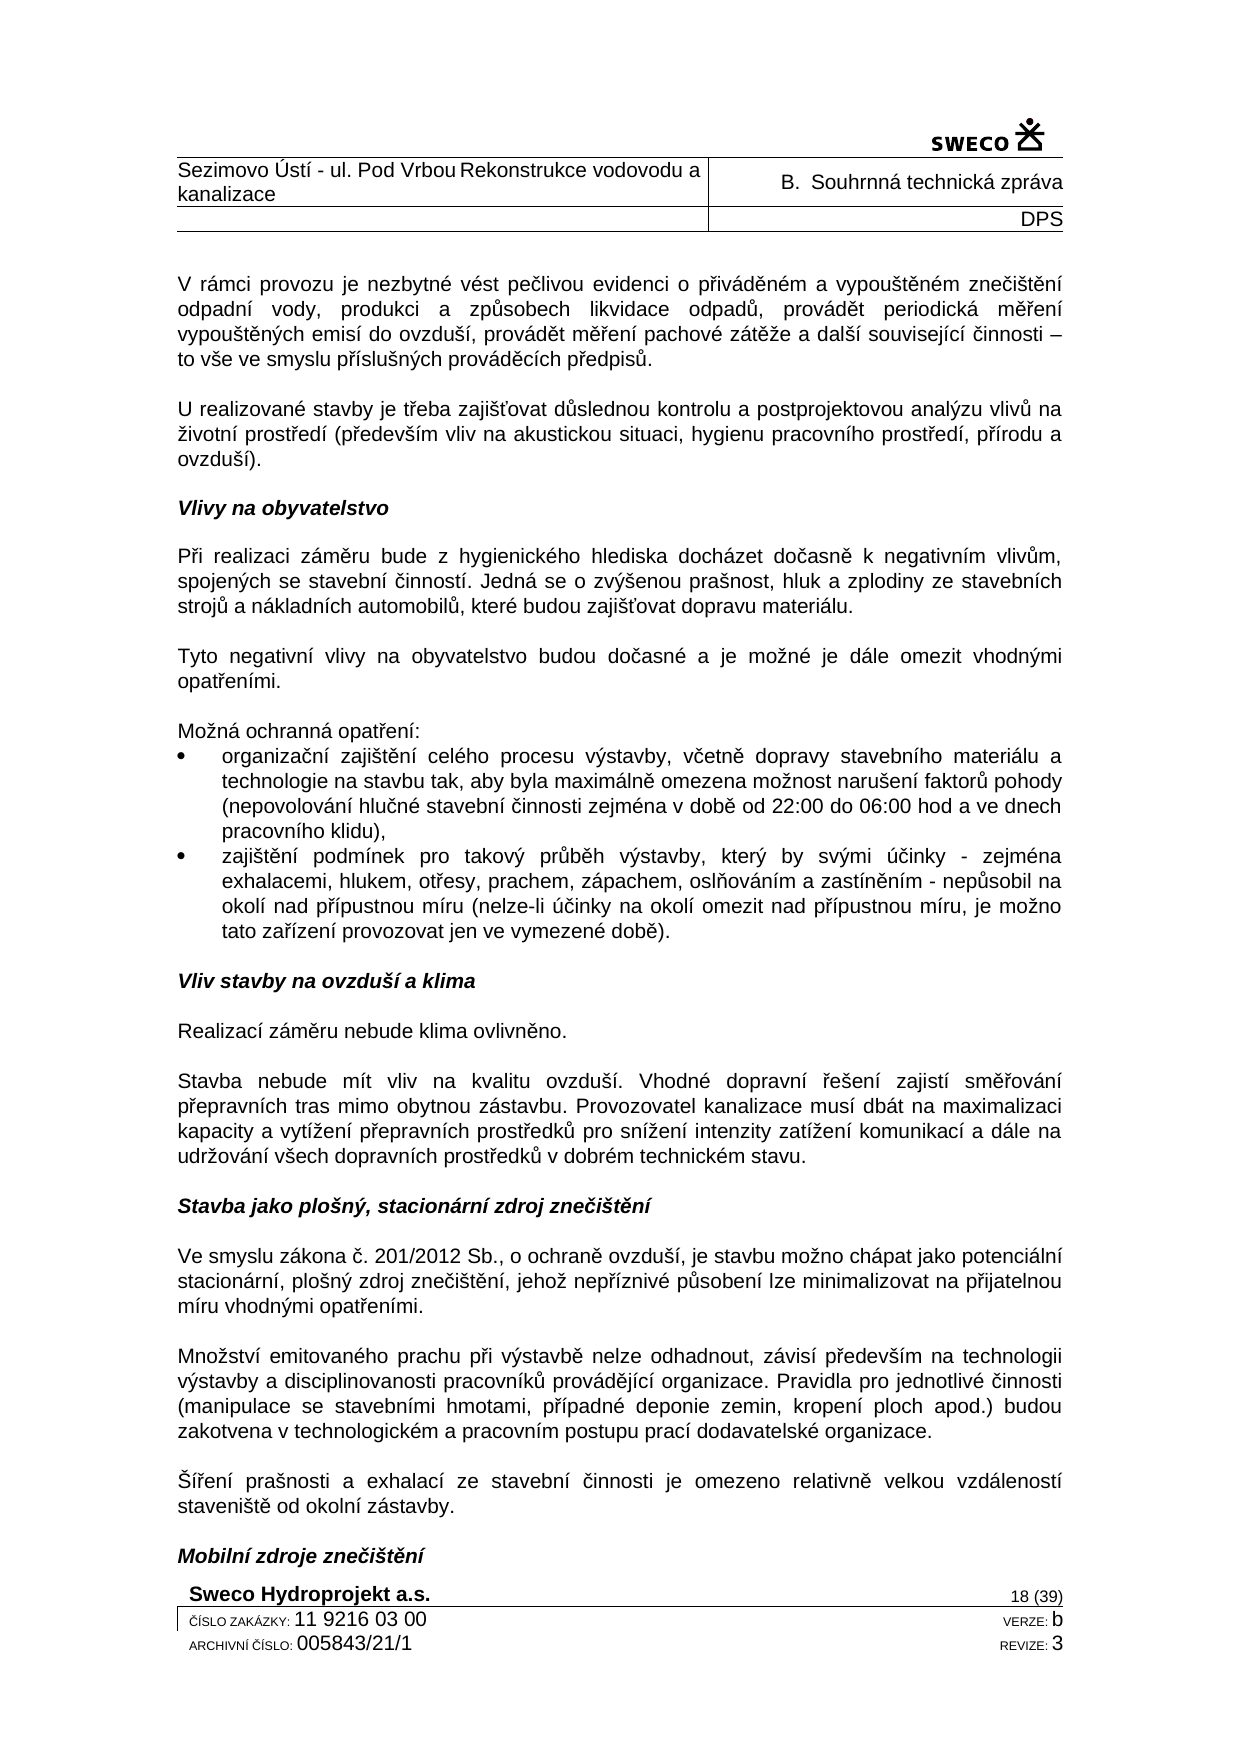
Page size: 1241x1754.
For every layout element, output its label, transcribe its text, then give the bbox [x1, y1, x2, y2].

text Při realizaci záměru bude z hygienického hlediska docházet dočasně k negativním vlivům, spojených se stavební činností. Jedná se o zvýšenou prašnost, hluk a zplodiny ze stavebních strojů a nákladních automobilů, které budou zajišťovat dopravu materiálu. [177, 543, 1063, 618]
text Množství emitovaného prachu při výstavbě nelze odhadnout, závisí především na technologii výstavby a disciplinovanosti pracovníků provádějící organizace. Pravidla pro jednotlivé činnosti (manipulace se stavebními hmotami, případné deponie zemin, kropení ploch apod.) budou zakotvena v technologickém a pracovním postupu prací dodavatelské organizace. [177, 1343, 1063, 1443]
text Stavba jako plošný, stacionární zdroj znečištění [177, 1193, 1063, 1218]
text Ve smyslu zákona č. 201/2012 Sb., o ochraně ovzduší, je stavbu možno chápat jako potenciální stacionární, plošný zdroj znečištění, jehož nepříznivé působení lze minimalizovat na přijatelnou míru vhodnými opatřeními. [177, 1243, 1063, 1318]
text Možná ochranná opatření: [177, 718, 1063, 743]
text Vliv stavby na ovzduší a klima [177, 968, 1063, 993]
text Šíření prašnosti a exhalací ze stavební činnosti je omezeno relativně velkou vzdáleností staveniště od okolní zástavby. [177, 1468, 1063, 1518]
text U realizované stavby je třeba zajišťovat důslednou kontrolu a postprojektovou analýzu vlivů na životní prostředí (především vliv na akustickou situaci, hygienu pracovního prostředí, přírodu a ovzduší). [177, 397, 1063, 472]
list organizační zajištění celého procesu výstavby, včetně dopravy stavebního materiálu a technologie na stavbu tak, aby byla maximálně omezena možnost narušení faktorů pohody (nepovolování hlučné stavební činnosti zejména v době od 22:00 do 06:00 hod a ve dnech pracovního klidu), [177, 743, 1063, 843]
list zajištění podmínek pro takový průběh výstavby, který by svými účinky - zejména exhalacemi, hlukem, otřesy, prachem, zápachem, oslňováním a zastíněním - nepůsobil na okolí nad přípustnou míru (nelze-li účinky na okolí omezit nad přípustnou míru, je možno tato zařízení provozovat jen ve vymezené době). [177, 843, 1063, 943]
text Tyto negativní vlivy na obyvatelstvo budou dočasné a je možné je dále omezit vhodnými opatřeními. [177, 643, 1063, 693]
text Stavba nebude mít vliv na kvalitu ovzduší. Vhodné dopravní řešení zajistí směřování přepravních tras mimo obytnou zástavbu. Provozovatel kanalizace musí dbát na maximalizaci kapacity a vytížení přepravních prostředků pro snížení intenzity zatížení komunikací a dále na udržování všech dopravních prostředků v dobrém technickém stavu. [177, 1068, 1063, 1168]
text V rámci provozu je nezbytné vést pečlivou evidenci o přiváděném a vypouštěném znečištění odpadní vody, produkci a způsobech likvidace odpadů, provádět periodická měření vypouštěných emisí do ovzduší, provádět měření pachové zátěže a další související činnosti – to vše ve smyslu příslušných prováděcích předpisů. [177, 272, 1063, 372]
text Realizací záměru nebude klima ovlivněno. [177, 1018, 1063, 1043]
text Mobilní zdroje znečištění [177, 1543, 1063, 1568]
text Vlivy na obyvatelstvo [177, 496, 1063, 519]
